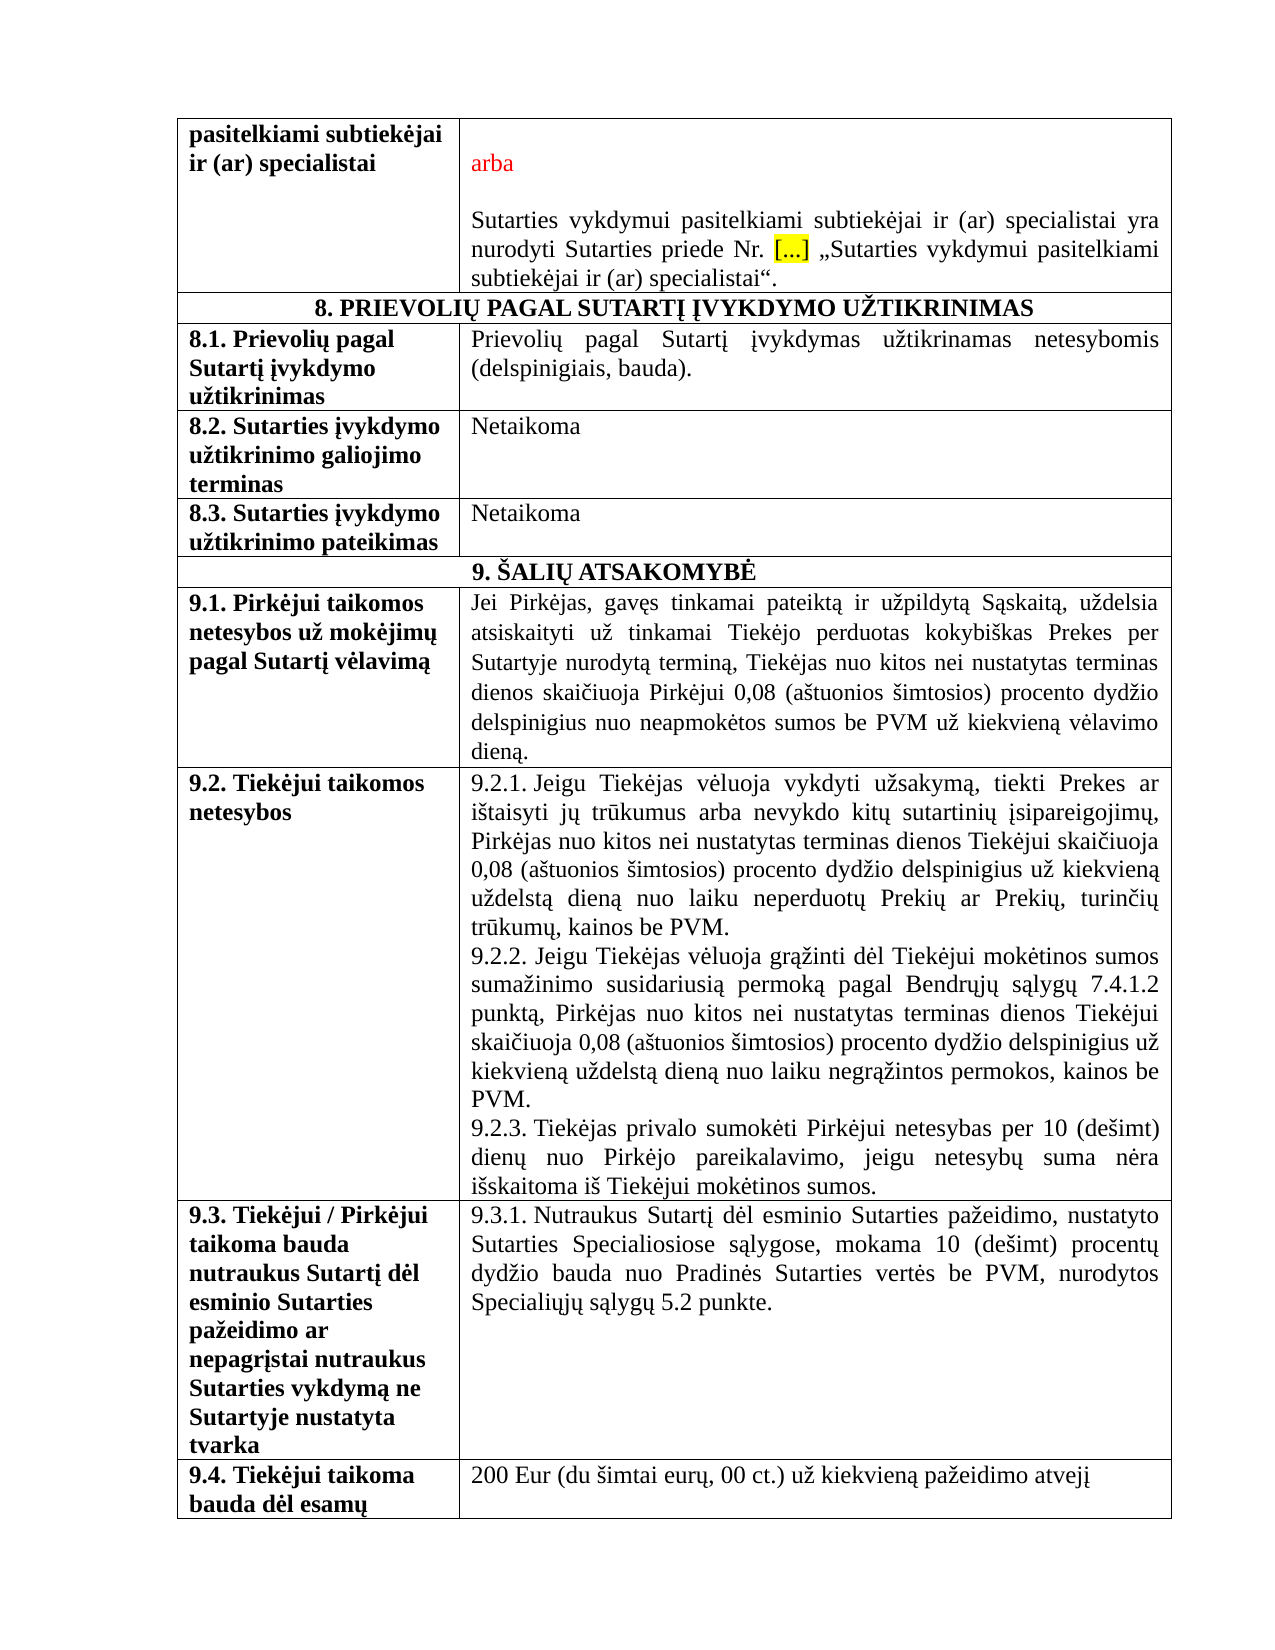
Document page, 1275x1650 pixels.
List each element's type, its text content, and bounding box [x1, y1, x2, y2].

table_cell 8.3. Sutarties įvykdymo užtikrinimo pateikimas [178, 499, 459, 556]
table_cell 8.1. Prievolių pagal Sutartį įvykdymo užtikrinimas [178, 324, 459, 410]
table_cell Prievolių pagal Sutartį įvykdymas užtikrinamas netesybomis (delspinigiais, bauda). [460, 324, 1171, 410]
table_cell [178, 1460, 459, 1518]
table_cell 9.3. Tiekėjui / Pirkėjui taikoma bauda nutraukus Sutartį dėl esminio Sutarties pažeidimo ar nepagrįstai nutraukus Sutarties vykdymą ne Sutartyje nustatyta tvarka [178, 1201, 459, 1459]
table_cell 8. PRIEVOLIŲ PAGAL SUTARTĮ ĮVYKDYMO UŽTIKRINIMAS [178, 293, 1171, 323]
table_cell 8.2. Sutarties įvykdymo užtikrinimo galiojimo terminas [178, 411, 459, 497]
table_cell 9.1. Pirkėjui taikomos netesybos už mokėjimų pagal Sutartį vėlavimą [178, 588, 459, 767]
table_cell Netaikoma [460, 499, 1171, 556]
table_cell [460, 1460, 1171, 1518]
table_cell 9.3.1. Nutraukus Sutartį dėl esminio Sutarties pažeidimo, nustatyto Sutarties Specialiosiose sąlygose, mokama 10 (dešimt) procentų dydžio bauda nuo Pradinės Sutarties vertės be PVM, nurodytos Specialiųjų sąlygų 5.2 punkte. [460, 1201, 1171, 1459]
table_cell 9.2.1. Jeigu Tiekėjas vėluoja vykdyti užsakymą, tiekti Prekes ar ištaisyti jų trūkumus arba nevykdo kitų sutartinių įsipareigojimų, Pirkėjas nuo kitos nei nustatytas terminas dienos Tiekėjui skaičiuoja 0,08 (aštuonios šimtosios) procento dydžio delspinigius už kiekvieną uždelstą dieną nuo laiku neperduotų Prekių ar Prekių, turinčių trūkumų, kainos be PVM. 9.2.2. Jeigu Tiekėjas vėluoja grąžinti dėl Tiekėjui mokėtinos sumos sumažinimo susidariusią permoką pagal Bendrųjų sąlygų 7.4.1.2 punktą, Pirkėjas nuo kitos nei nustatytas terminas dienos Tiekėjui skaičiuoja 0,08 (aštuonios šimtosios) procento dydžio delspinigius už kiekvieną uždelstą dieną nuo laiku negrąžintos permokos, kainos be PVM. 9.2.3. Tiekėjas privalo sumokėti Pirkėjui netesybas per 10 (dešimt) dienų nuo Pirkėjo pareikalavimo, jeigu netesybų suma nėra išskaitoma iš Tiekėjui mokėtinos sumos. [460, 768, 1171, 1199]
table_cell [460, 119, 1171, 292]
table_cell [178, 119, 459, 292]
table_cell 9.2. Tiekėjui taikomos netesybos [178, 768, 459, 1199]
table_cell 9. ŠALIŲ ATSAKOMYBĖ [178, 557, 1171, 587]
table_cell Netaikoma [460, 411, 1171, 497]
table_cell Jei Pirkėjas, gavęs tinkamai pateiktą ir užpildytą Sąskaitą, uždelsia atsiskaityti už tinkamai Tiekėjo perduotas kokybiškas Prekes per Sutartyje nurodytą terminą, Tiekėjas nuo kitos nei nustatytas terminas dienos skaičiuoja Pirkėjui 0,08 (aštuonios šimtosios) procento dydžio delspinigius nuo neapmokėtos sumos be PVM už kiekvieną vėlavimo dieną. [460, 588, 1171, 767]
